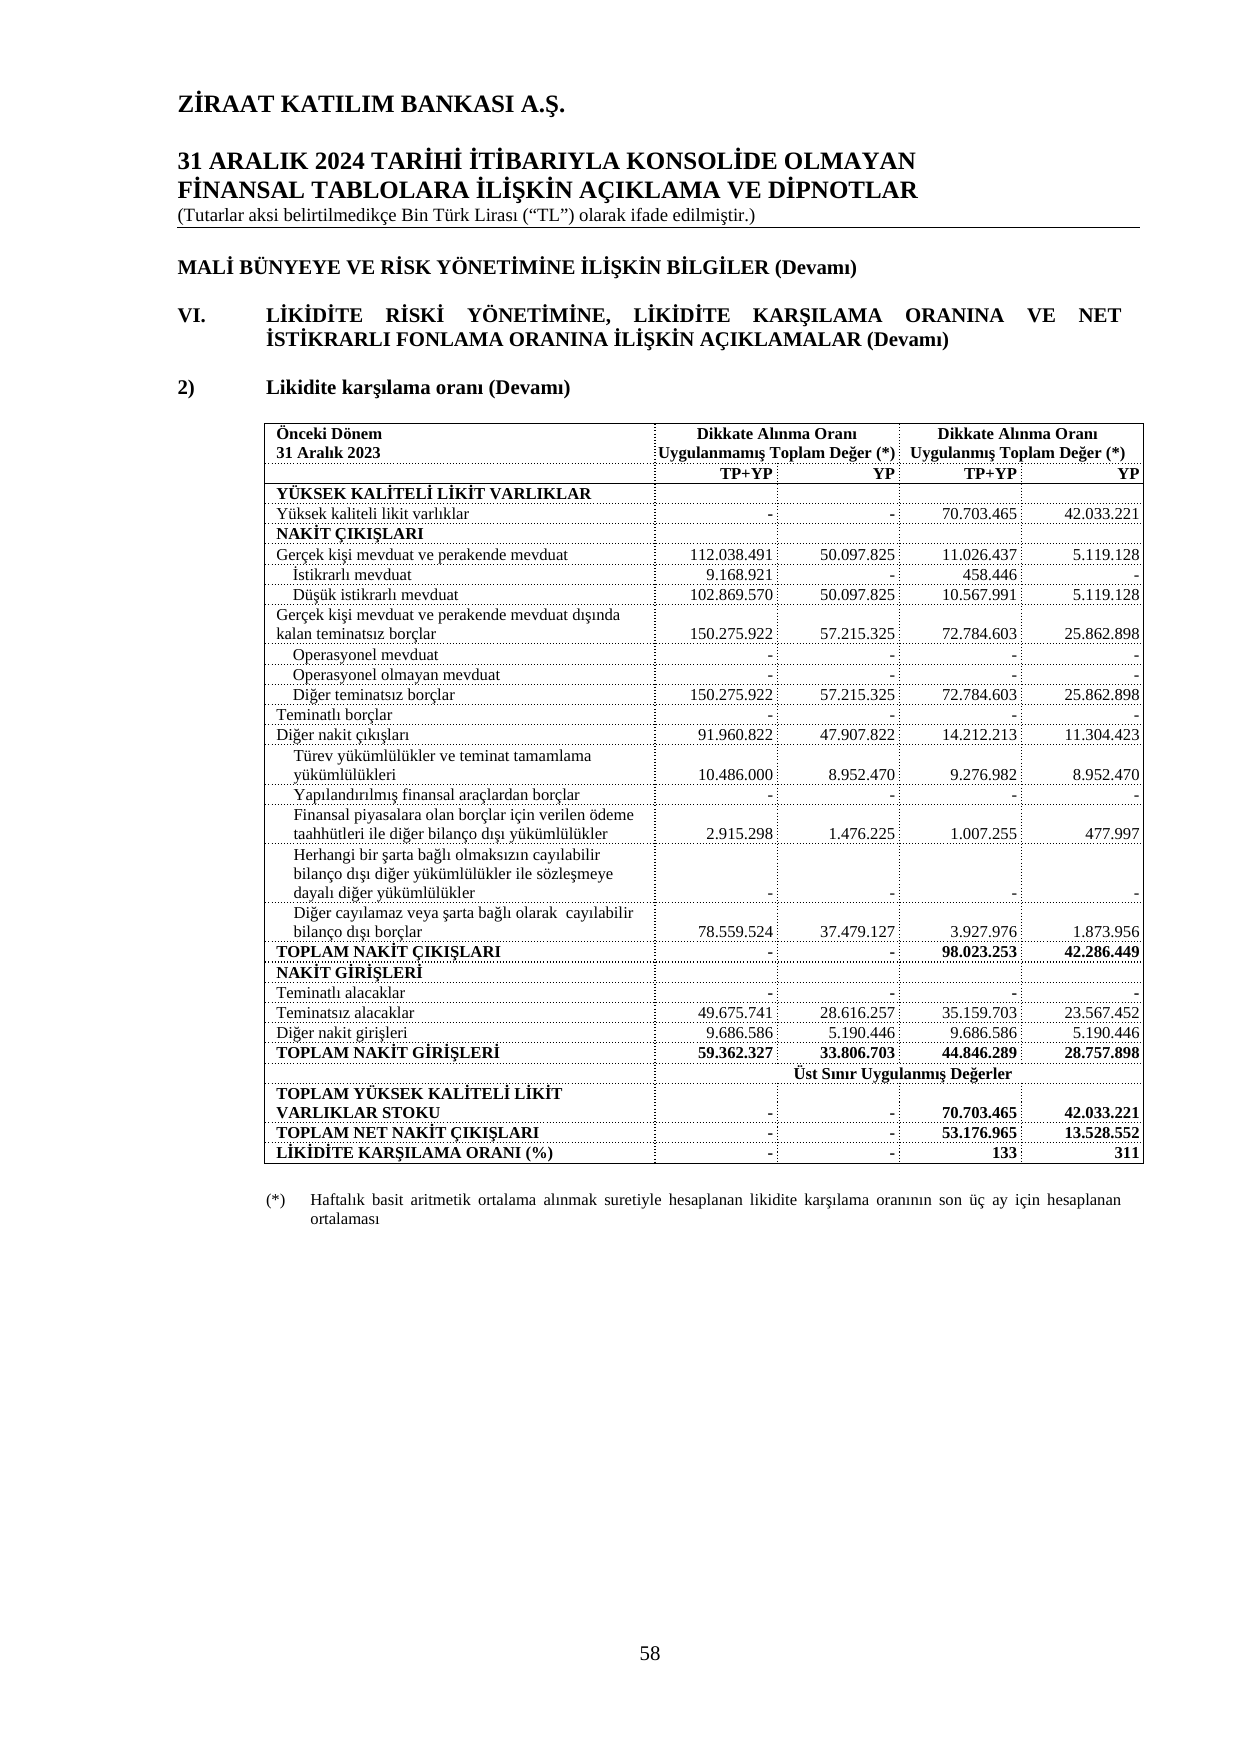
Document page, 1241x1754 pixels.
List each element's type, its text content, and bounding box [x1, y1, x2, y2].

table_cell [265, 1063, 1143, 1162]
text (*) Haftalık basit aritmetik ortalama alınmak suretiyle hesaplanan likidite karşılama oranının son üç ay için hesaplanan ortalaması [266, 1190, 1122, 1228]
text MALİ BÜNYEYE VE RİSK YÖNETİMİNE İLİŞKİN BİLGİLER (Devamı) [177, 255, 1122, 279]
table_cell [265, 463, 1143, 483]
text VI. LİKİDİTE RİSKİ YÖNETİMİNE, LİKİDİTE KARŞILAMA ORANINA VE NET İSTİKRARLI FONLAMA ORANINA İLİŞKİN AÇIKLAMALAR (Devamı) [177, 303, 1122, 351]
list Likidite karşılama oranı (Devamı) [177, 375, 1122, 399]
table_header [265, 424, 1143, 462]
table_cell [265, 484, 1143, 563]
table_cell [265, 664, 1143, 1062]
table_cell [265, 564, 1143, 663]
